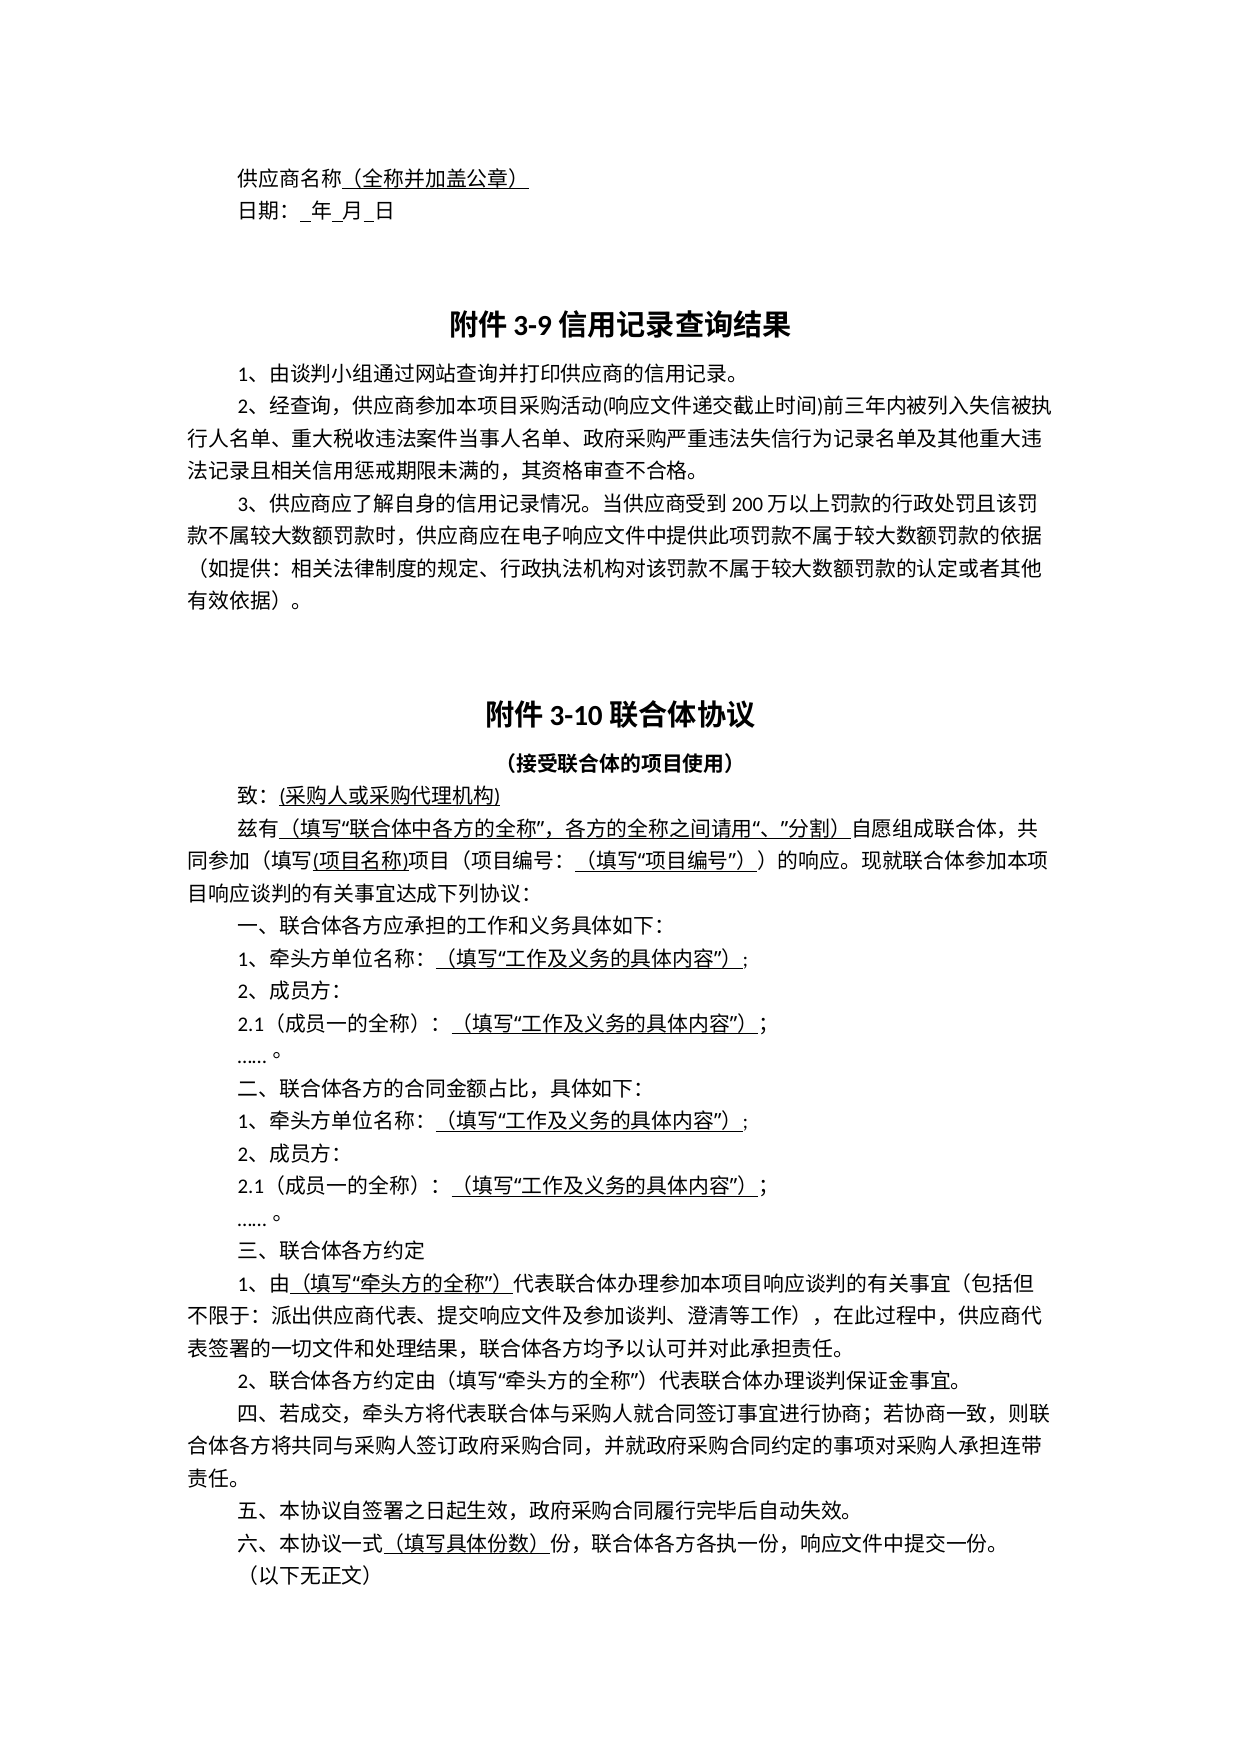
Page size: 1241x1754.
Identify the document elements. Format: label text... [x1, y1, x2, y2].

text 2、成员方： [187, 974, 1053, 1007]
text 供应商名称（全称并加盖公章） [187, 162, 1053, 194]
text 2、联合体各方约定由（填写“牵头方的全称”）代表联合体办理谈判保证金事宜。 [187, 1364, 1053, 1397]
text （以下无正文） [187, 1559, 1053, 1592]
text 3、供应商应了解自身的信用记录情况。当供应商受到200万以上罚款的行政处罚且该罚款不属较大数额罚款时，供应商应在电子响应文件中提供此项罚款不属于较大数额罚款的依据（如提供：相关法律制度的规定、行政执法机构对该罚款不属于较大数额罚款的认定或者其他有效依据）。 [187, 487, 1053, 617]
text 2.1（成员一的全称）：（填写“工作及义务的具体内容”）； [187, 1007, 1053, 1039]
text 1、牵头方单位名称：（填写“工作及义务的具体内容”）; [187, 1104, 1053, 1137]
text 日期： 年 月 日 [187, 194, 1053, 227]
text 2、经查询，供应商参加本项目采购活动(响应文件递交截止时间)前三年内被列入失信被执行人名单、重大税收违法案件当事人名单、政府采购严重违法失信行为记录名单及其他重大违法记录且相关信用惩戒期限未满的，其资格审查不合格。 [187, 389, 1053, 487]
text （接受联合体的项目使用） [187, 747, 1053, 779]
text 一、联合体各方应承担的工作和义务具体如下： [187, 909, 1053, 942]
text 附件3-10 联合体协议 [187, 682, 1053, 747]
text 2.1（成员一的全称）：（填写“工作及义务的具体内容”）； [187, 1169, 1053, 1202]
text 致：(采购人或采购代理机构) [187, 779, 1053, 812]
text 六、本协议一式（填写具体份数）份，联合体各方各执一份，响应文件中提交一份。 [187, 1527, 1053, 1559]
text 兹有（填写“联合体中各方的全称”，各方的全称之间请用“、”分割）自愿组成联合体，共同参加（填写(项目名称)项目（项目编号：（填写“项目编号”））的响应。现就联合体参加本项目响应谈判的有关事宜达成下列协议： [187, 812, 1053, 909]
text 四、若成交，牵头方将代表联合体与采购人就合同签订事宜进行协商；若协商一致，则联合体各方将共同与采购人签订政府采购合同，并就政府采购合同约定的事项对采购人承担连带责任。 [187, 1397, 1053, 1494]
text 1、由谈判小组通过网站查询并打印供应商的信用记录。 [187, 357, 1053, 389]
text ……。 [187, 1202, 1053, 1234]
text 三、联合体各方约定 [187, 1234, 1053, 1267]
text 二、联合体各方的合同金额占比，具体如下： [187, 1072, 1053, 1104]
text 2、成员方： [187, 1137, 1053, 1169]
text 五、本协议自签署之日起生效，政府采购合同履行完毕后自动失效。 [187, 1494, 1053, 1527]
text 1、由（填写“牵头方的全称”）代表联合体办理参加本项目响应谈判的有关事宜（包括但不限于：派出供应商代表、提交响应文件及参加谈判、澄清等工作），在此过程中，供应商代表签署的一切文件和处理结果，联合体各方均予以认可并对此承担责任。 [187, 1267, 1053, 1364]
text 1、牵头方单位名称：（填写“工作及义务的具体内容”）; [187, 942, 1053, 974]
text 附件3-9 信用记录查询结果 [187, 292, 1053, 357]
text ……。 [187, 1039, 1053, 1072]
